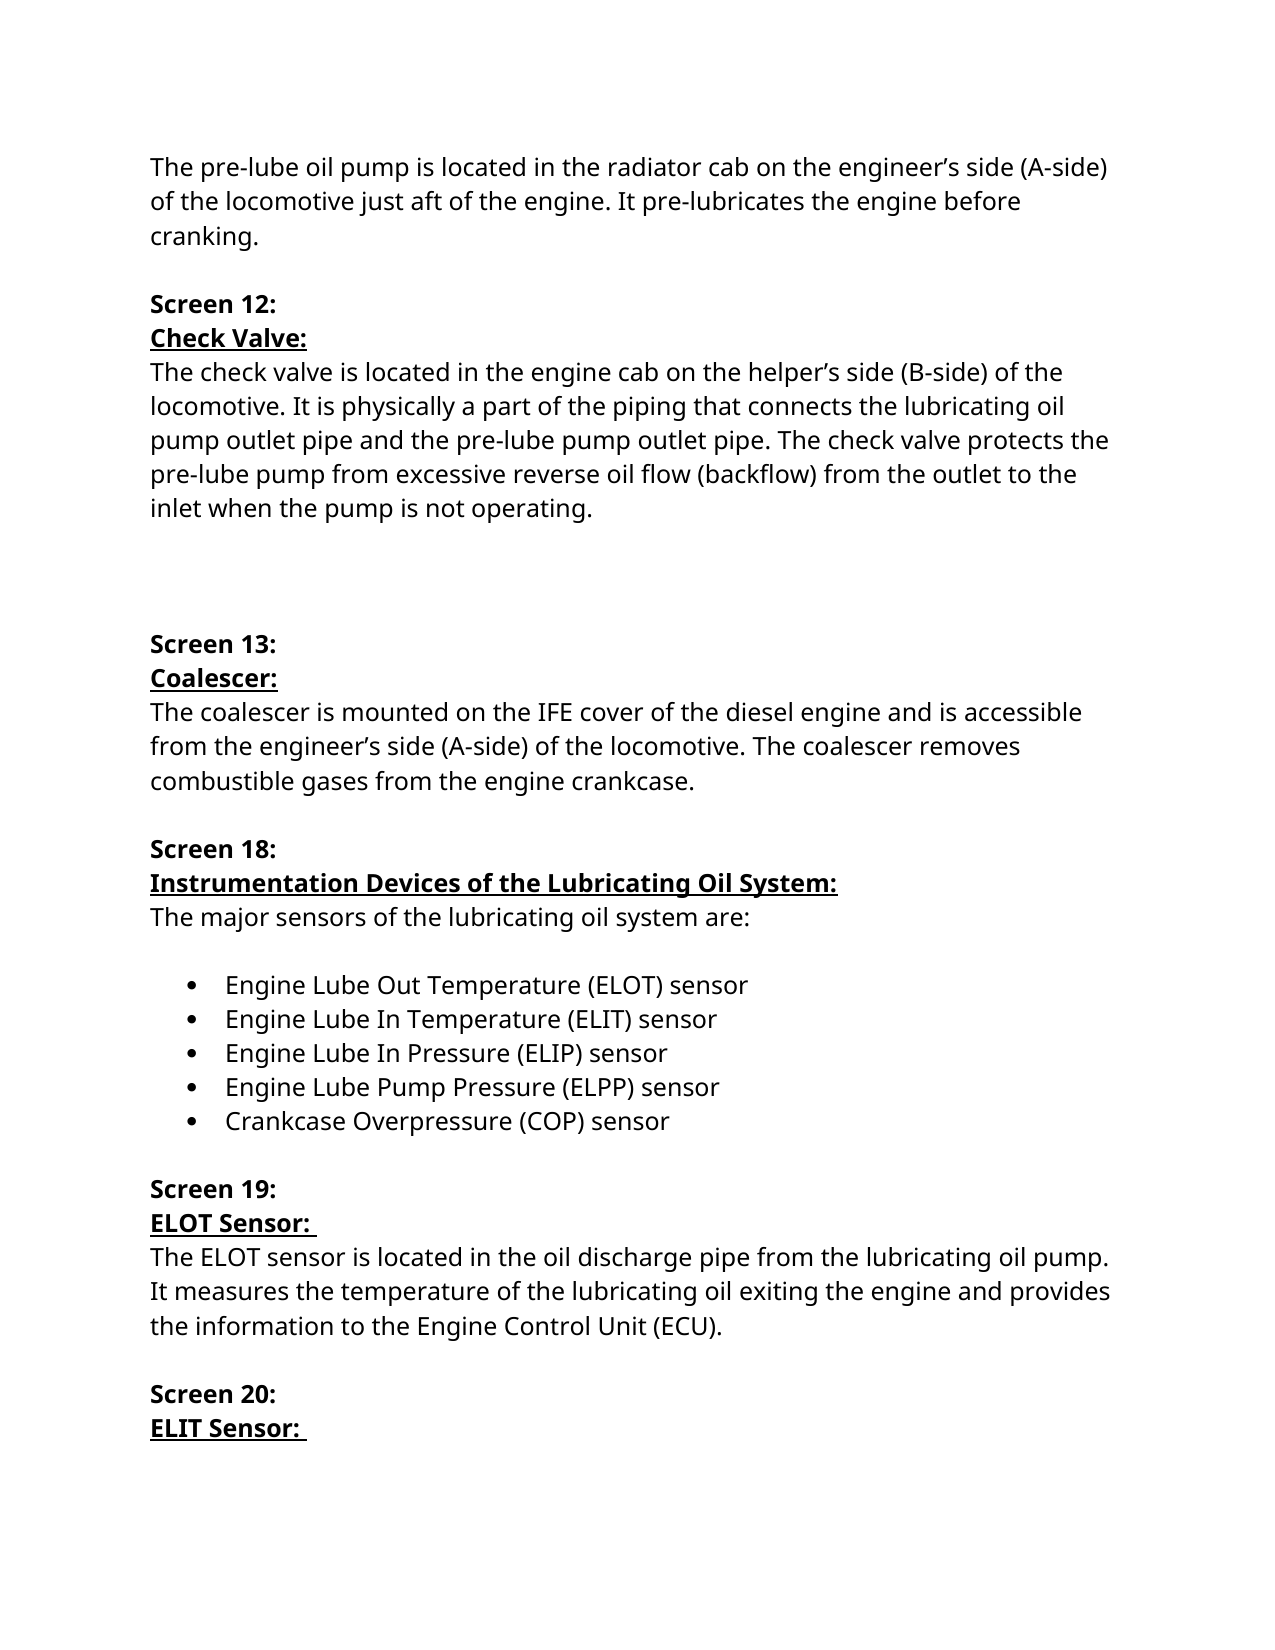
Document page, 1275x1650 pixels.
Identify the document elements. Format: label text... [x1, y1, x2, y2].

list Crankcase Overpressure (COP) sensor [187, 1104, 1125, 1138]
text Screen 12: [150, 286, 1125, 320]
text Screen 19: [150, 1172, 1125, 1206]
list Engine Lube In Temperature (ELIT) sensor [187, 1002, 1125, 1036]
list Engine Lube Pump Pressure (ELPP) sensor [187, 1070, 1125, 1104]
text Check Valve: [150, 320, 1125, 354]
text Instrumentation Devices of the Lubricating Oil System: [150, 865, 1125, 899]
text ELOT Sensor: [150, 1206, 1125, 1240]
text The ELOT sensor is located in the oil discharge pipe from the lubricating oil pump. It measures the temperature of the lubricating oil exiting the engine and provides the information to the Engine Control Unit (ECU). [150, 1240, 1125, 1342]
text The pre-lube oil pump is located in the radiator cab on the engineer’s side (A-side) of the locomotive just aft of the engine. It pre-lubricates the engine before cranking. [150, 150, 1125, 252]
text Coalescer: [150, 661, 1125, 695]
text The check valve is located in the engine cab on the helper’s side (B-side) of the locomotive. It is physically a part of the piping that connects the lubricating oil pump outlet pipe and the pre-lube pump outlet pipe. The check valve protects the pre-lube pump from excessive reverse oil flow (backflow) from the outlet to the inlet when the pump is not operating. [150, 354, 1125, 525]
text The coalescer is mounted on the IFE cover of the diesel engine and is accessible from the engineer’s side (A-side) of the locomotive. The coalescer removes combustible gases from the engine crankcase. [150, 695, 1125, 797]
text ELIT Sensor: [150, 1410, 1125, 1444]
text Screen 18: [150, 831, 1125, 865]
text Screen 13: [150, 627, 1125, 661]
list Engine Lube Out Temperature (ELOT) sensor [187, 967, 1125, 1002]
text The major sensors of the lubricating oil system are: [150, 899, 1125, 933]
list Engine Lube In Pressure (ELIP) sensor [187, 1036, 1125, 1070]
text Screen 20: [150, 1376, 1125, 1410]
